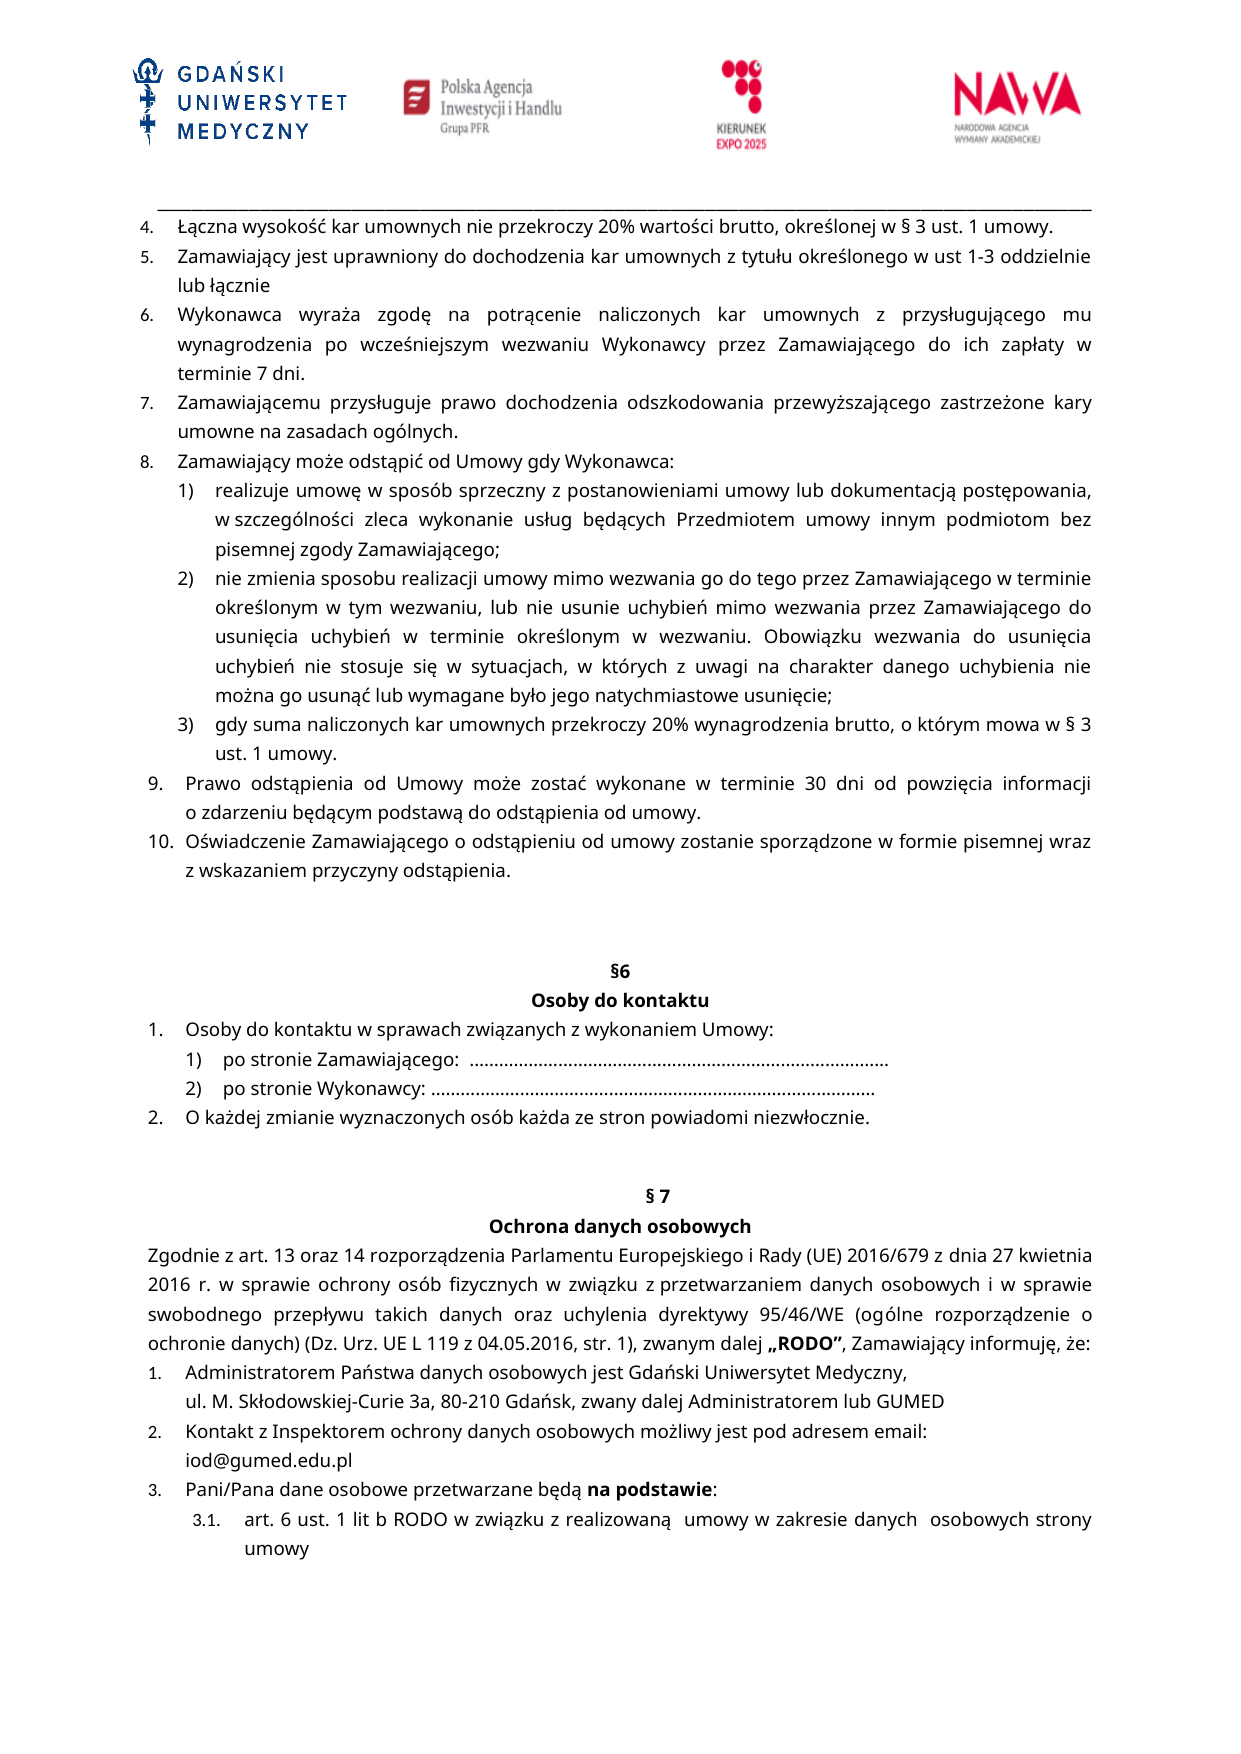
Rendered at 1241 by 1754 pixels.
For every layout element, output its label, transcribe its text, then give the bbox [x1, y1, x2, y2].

list Zamawiającemu przysługuje prawo dochodzenia odszkodowania przewyższającego zastrzeżone kary umowne na zasadach ogólnych. [140, 389, 1093, 444]
list realizuje umowę w sposób sprzeczny z postanowieniami umowy lub dokumentacją postępowania, w szczególności zleca wykonanie usług będących Przedmiotem umowy innym podmiotom bez pisemnej zgody Zamawiającego; [177, 477, 1093, 561]
list O każdej zmianie wyznaczonych osób każda ze stron powiadomi niezwłocznie. [148, 1104, 1093, 1130]
text Ochrona danych osobowych [148, 1213, 1093, 1239]
picture [391, 29, 1093, 186]
list § 7 [223, 1184, 1093, 1209]
list Zamawiający może odstąpić od Umowy gdy Wykonawca: [140, 448, 1093, 473]
list Łączna wysokość kar umownych nie przekroczy 20% wartości brutto, określonej w § 3 ust. 1 umowy. [140, 214, 1093, 239]
list Pani/Pana dane osobowe przetwarzane będą na podstawie: [148, 1477, 1093, 1502]
text Osoby do kontaktu [148, 987, 1093, 1013]
list Kontakt z Inspektorem ochrony danych osobowych możliwy jest pod adresem email: iod@gumed.edu.pl [148, 1418, 1093, 1473]
list Administratorem Państwa danych osobowych jest Gdański Uniwersytet Medyczny, ul. M. Skłodowskiej-Curie 3a, 80-210 Gdańsk, zwany dalej Administratorem lub GUMED [148, 1359, 1093, 1414]
list art. 6 ust. 1 lit b RODO w związku z realizowaną umowy w zakresie danych osobowych strony umowy [192, 1506, 1093, 1561]
text §6 [148, 958, 1093, 984]
list gdy suma naliczonych kar umownych przekroczy 20% wynagrodzenia brutto, o którym mowa w § 3 ust. 1 umowy. [177, 711, 1093, 766]
list po stronie Wykonawcy: ……………………………………………………………………………… [185, 1075, 1093, 1101]
text Zgodnie z art. 13 oraz 14 rozporządzenia Parlamentu Europejskiego i Rady (UE) 2016/679 z dnia 27 kwietnia 2016 r. w sprawie ochrony osób fizycznych w związku z przetwarzaniem danych osobowych i w sprawie swobodnego przepływu takich danych oraz uchylenia dyrektywy 95/46/WE (ogólne rozporządzenie o ochronie danych) (Dz. Urz. UE L 119 z 04.05.2016, str. 1), zwanym dalej „RODO”, Zamawiający informuję, że: [148, 1242, 1093, 1356]
list Zamawiający jest uprawniony do dochodzenia kar umownych z tytułu określonego w ust 1-3 oddzielnie lub łącznie [140, 243, 1093, 298]
list Osoby do kontaktu w sprawach związanych z wykonaniem Umowy: [148, 1017, 1093, 1042]
list nie zmienia sposobu realizacji umowy mimo wezwania go do tego przez Zamawiającego w terminie określonym w tym wezwaniu, lub nie usunie uchybień mimo wezwania przez Zamawiającego do usunięcia uchybień w terminie określonym w wezwaniu. Obowiązku wezwania do usunięcia uchybień nie stosuje się w sytuacjach, w których z uwagi na charakter danego uchybienia nie można go usunąć lub wymagane było jego natychmiastowe usunięcie; [177, 565, 1093, 708]
list Prawo odstąpienia od Umowy może zostać wykonane w terminie 30 dni od powzięcia informacji o zdarzeniu będącym podstawą do odstąpienia od umowy. [148, 770, 1093, 825]
list Oświadczenie Zamawiającego o odstąpieniu od umowy zostanie sporządzone w formie pisemnej wraz z wskazaniem przyczyny odstąpienia. [148, 828, 1093, 883]
list Wykonawca wyraża zgodę na potrącenie naliczonych kar umownych z przysługującego mu wynagrodzenia po wcześniejszym wezwaniu Wykonawcy przez Zamawiającego do ich zapłaty w terminie 7 dni. [140, 302, 1093, 386]
list po stronie Zamawiającego: …………………………………………………………………………. [185, 1046, 1093, 1071]
picture [132, 58, 347, 148]
